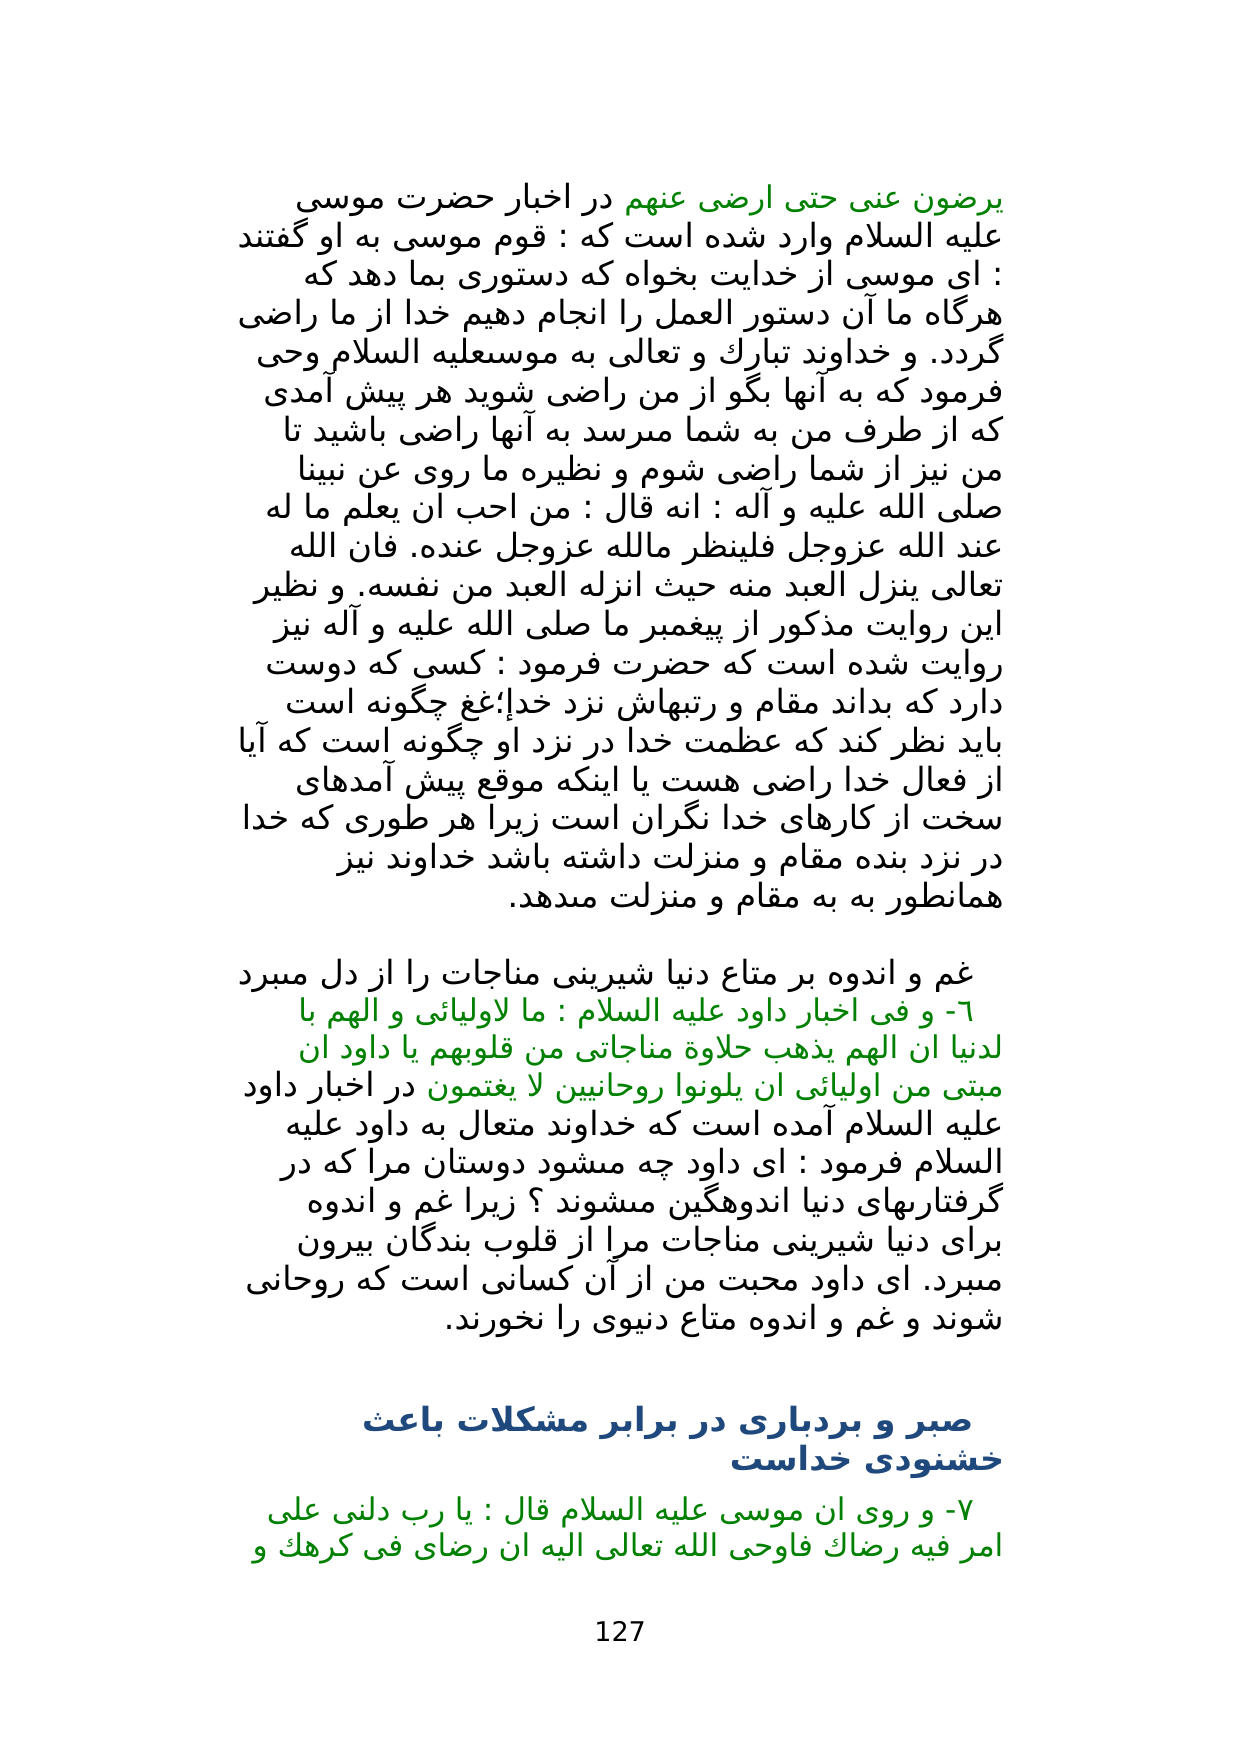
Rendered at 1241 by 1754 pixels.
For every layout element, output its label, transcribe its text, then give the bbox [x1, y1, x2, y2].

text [236, 1491, 1004, 1563]
text ٦- و فى اخبار داود عليه السلام : ما لاوليائى و الهم با لدنيا ان الهم يذهب حلاوة مناجاتى من قلوبهم يا داود ان مبتى من اوليائى ان يلونوا روحانيين لا يغتمون در اخبار داود عليه السلام آمده است كه خداوند متعال به داود عليه السلام فرمود : اى داود چه مى‏شود دوستان مرا كه در گرفتارى‏هاى دنيا اندوهگين مى‏شوند ؟ زيرا غم و اندوه براى دنيا شيرينى مناجات مرا از قلوب بندگان بيرون مى‏برد. اى داود محبت من از آن كسانى است كه روحانى شوند و غم و اندوه متاع دنيوى را نخورند. [236, 993, 1004, 1337]
subtitle صبر و بردبارى در برابر مشكلات باعث خشنودى خداست [236, 1401, 1004, 1478]
text غم و اندوه بر متاع دنيا شيرينى مناجات را از دل مى‏برد [236, 954, 1004, 993]
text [236, 177, 1004, 915]
